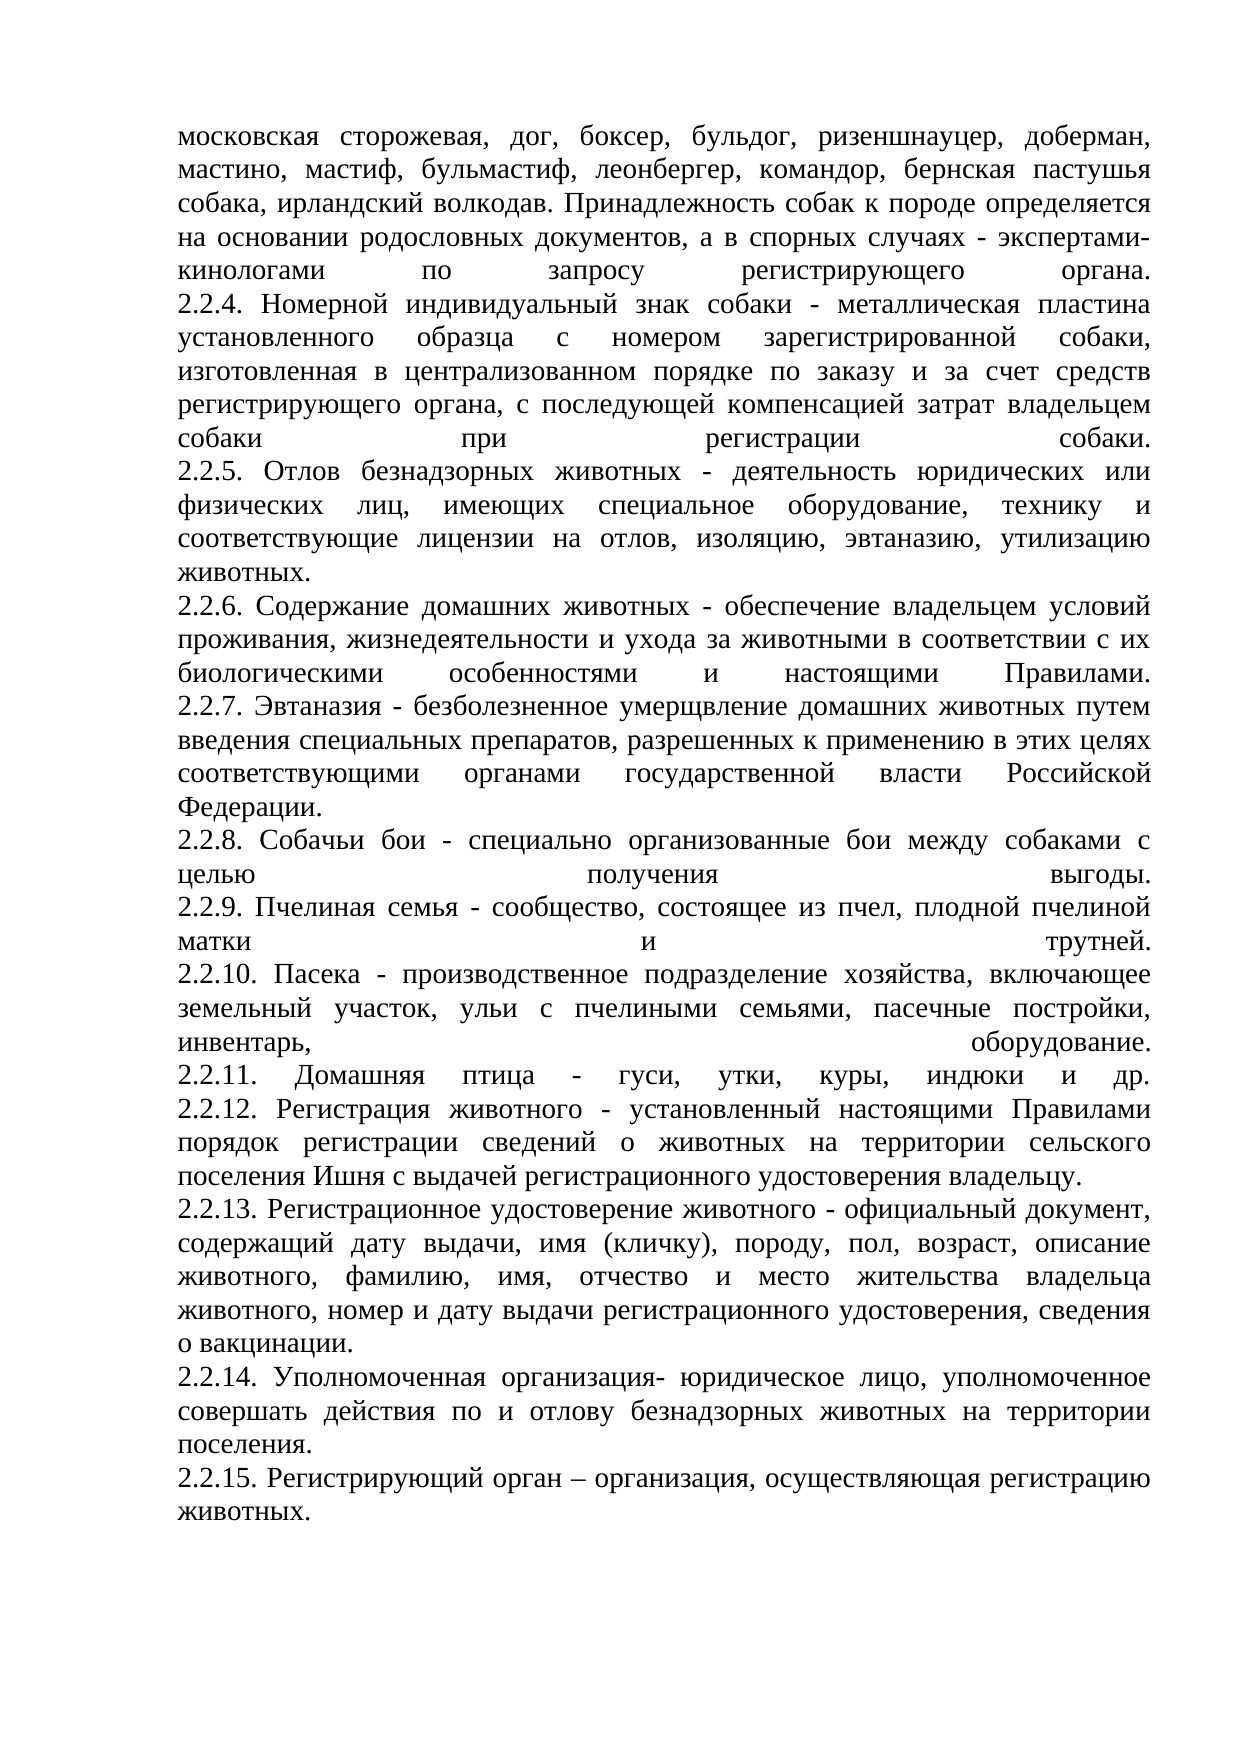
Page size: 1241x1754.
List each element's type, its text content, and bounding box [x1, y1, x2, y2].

text 2.2.13. Регистрационное удостоверение животного - официальный документ, содержащий дату выдачи, имя (кличку), породу, пол, возраст, описание животного, фамилию, имя, отчество и место жительства владельца животного, номер и дату выдачи регистрационного удостоверения, сведения о вакцинации. [177, 1191, 1152, 1359]
text 2.2.14. Уполномоченная организация- юридическое лицо, уполномоченное совершать действия по и отлову безнадзорных животных на территории поселения. [177, 1359, 1152, 1460]
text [177, 118, 1152, 1191]
text 2.2.15. Регистрирующий орган – организация, осуществляющая регистрацию животных. [177, 1460, 1152, 1527]
